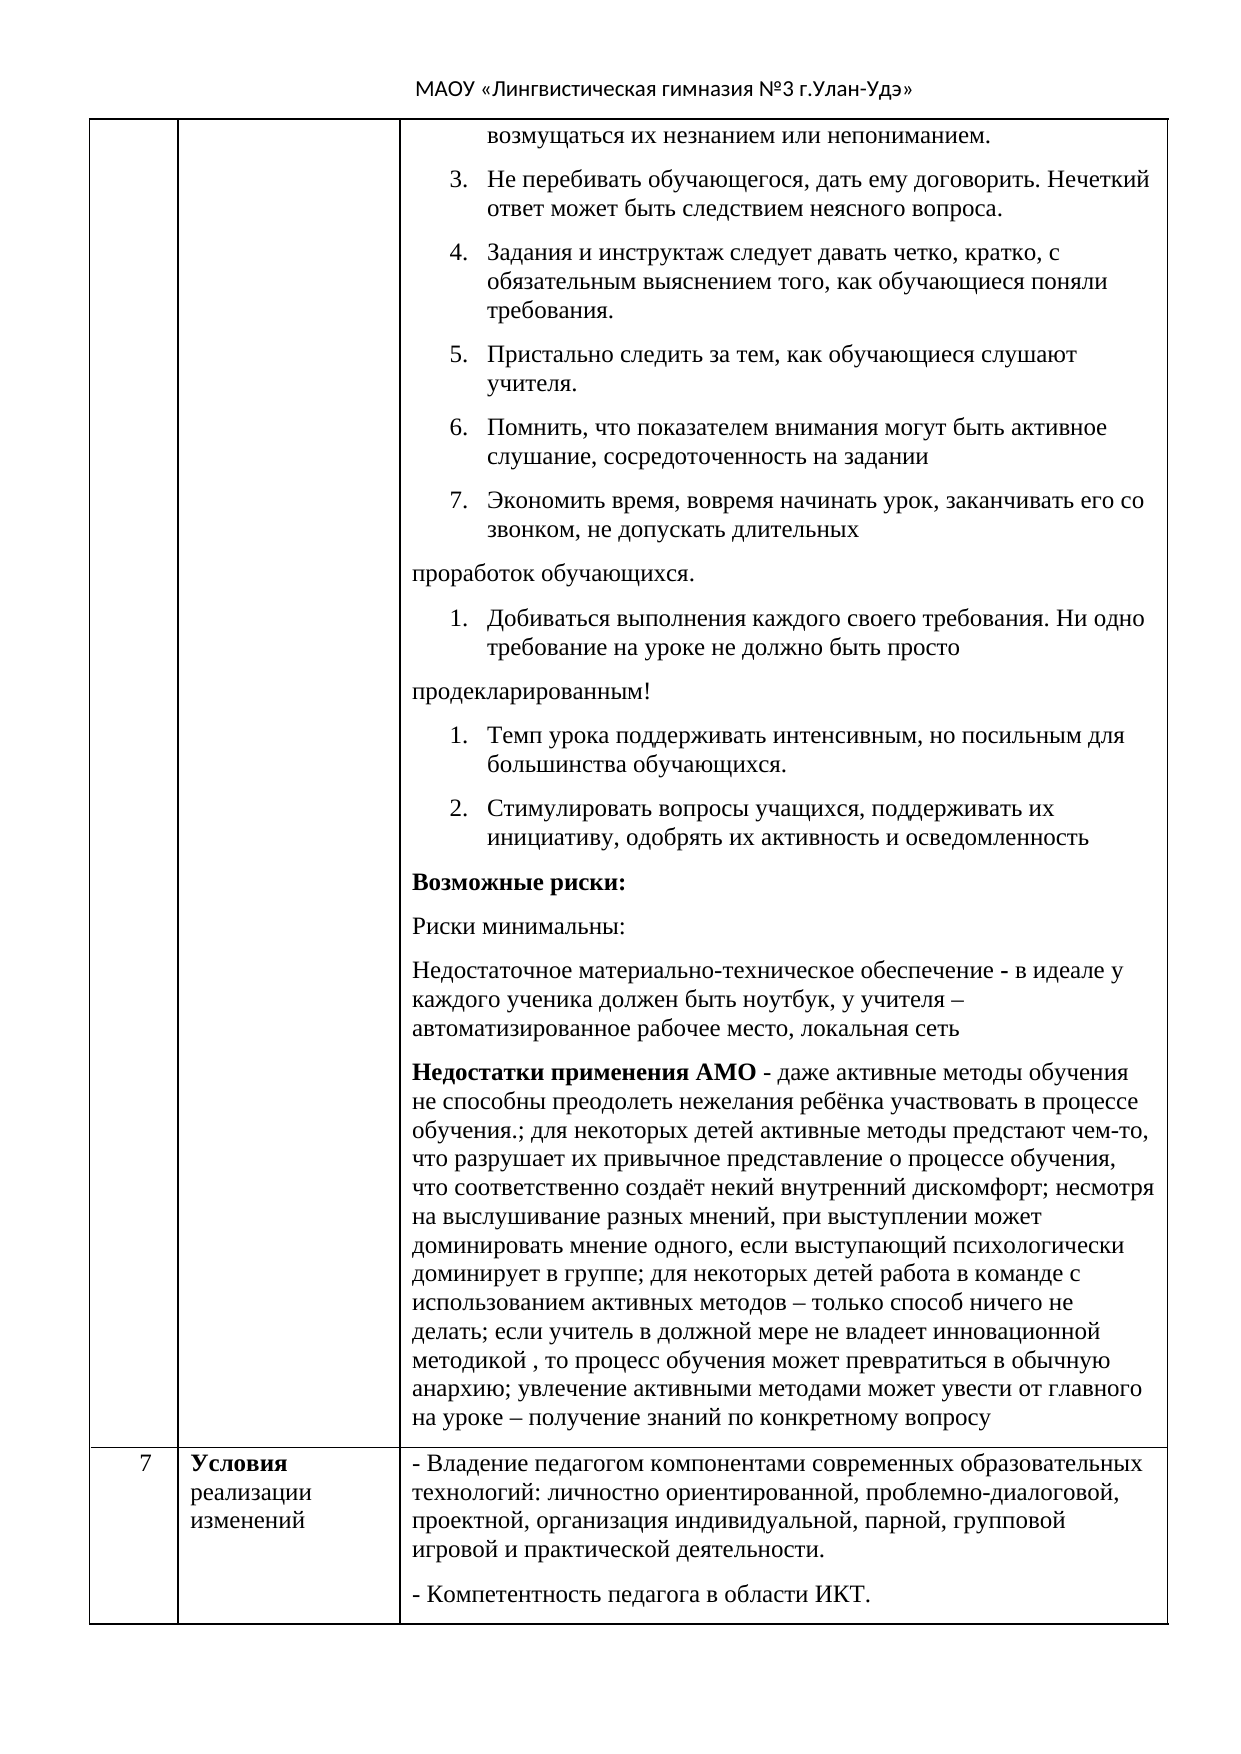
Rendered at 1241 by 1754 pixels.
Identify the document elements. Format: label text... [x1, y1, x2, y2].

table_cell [179, 120, 399, 1447]
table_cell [179, 1448, 399, 1623]
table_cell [401, 120, 1167, 1447]
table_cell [401, 1448, 1167, 1623]
table_cell 7 [90, 1448, 177, 1623]
table_cell 6 [90, 120, 177, 1447]
